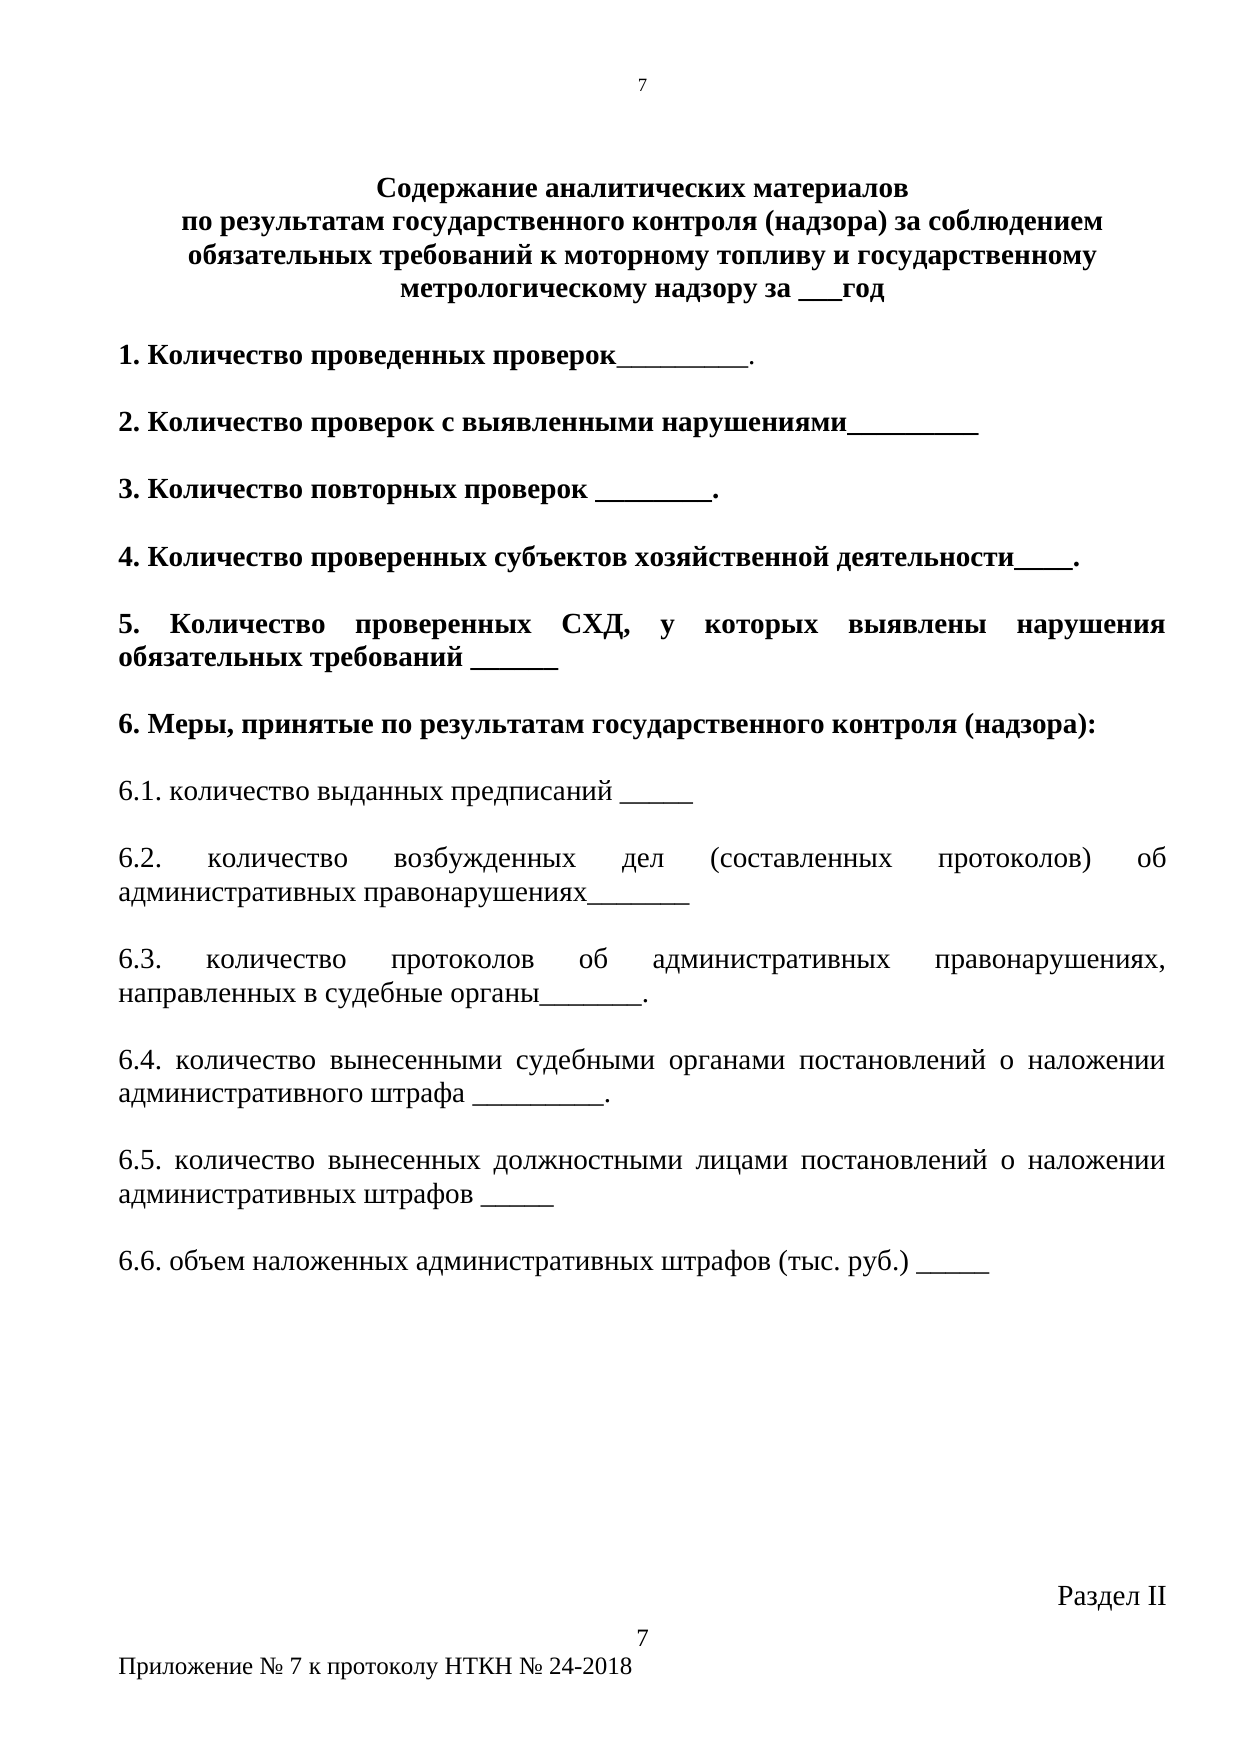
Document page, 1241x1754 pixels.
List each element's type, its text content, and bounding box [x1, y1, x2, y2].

list 6.2. количество возбужденных дел (составленных протоколов) об административных правонарушениях_______ [118, 841, 1167, 908]
list 6.4. количество вынесенными судебными органами постановлений о наложении административного штрафа _________. [118, 1042, 1167, 1109]
text 2. Количество проверок с выявленными нарушениями_________ [118, 404, 1167, 438]
text Раздел II [118, 1578, 1167, 1612]
text 1. Количество проведенных проверок_________. [118, 337, 1167, 371]
list 6.3. количество протоколов об административных правонарушениях, направленных в судебные органы_______. [118, 941, 1167, 1008]
list 6.6. объем наложенных административных штрафов (тыс. руб.) _____ [118, 1243, 1167, 1277]
text 6. Меры, принятые по результатам государственного контроля (надзора): [118, 706, 1167, 740]
text 3. Количество повторных проверок ________. [118, 472, 1167, 505]
text Содержание аналитических материалов [118, 170, 1167, 203]
text 5. Количество проверенных СХД, у которых выявлены нарушения обязательных требований ______ [118, 606, 1167, 673]
text 4. Количество проверенных субъектов хозяйственной деятельности____. [118, 539, 1167, 572]
list 6.5. количество вынесенных должностными лицами постановлений о наложении административных штрафов _____ [118, 1142, 1167, 1209]
text по результатам государственного контроля (надзора) за соблюдением обязательных требований к моторному топливу и государственному метрологическому надзору за ___год [118, 203, 1167, 304]
list 6.1. количество выданных предписаний _____ [118, 773, 1167, 807]
